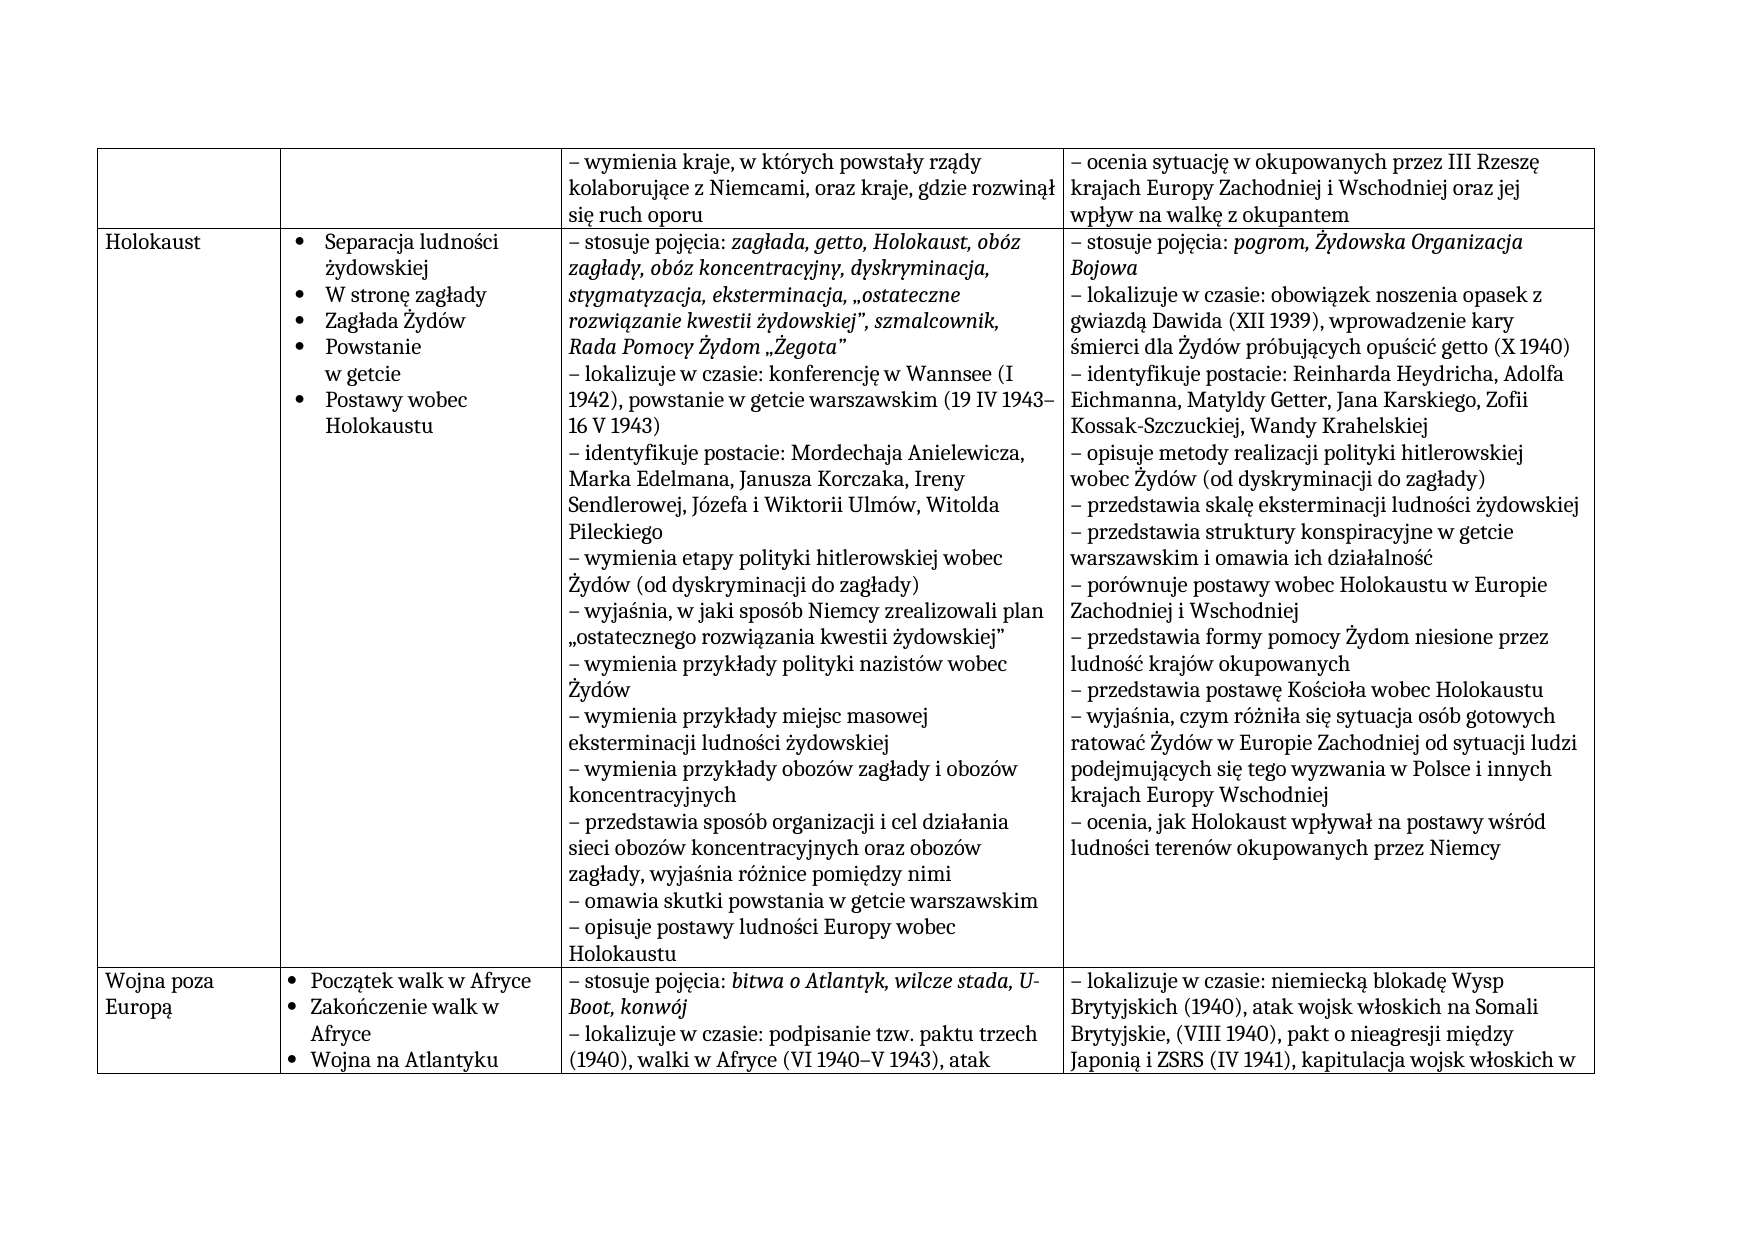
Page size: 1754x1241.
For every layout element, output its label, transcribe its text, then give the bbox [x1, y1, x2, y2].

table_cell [1064, 968, 1594, 1073]
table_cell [562, 149, 1063, 228]
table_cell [1064, 149, 1594, 228]
table_cell Wojna poza Europą [98, 968, 280, 1073]
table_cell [562, 968, 1063, 1073]
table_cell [98, 149, 280, 228]
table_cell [281, 968, 561, 1073]
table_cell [281, 149, 561, 228]
table_cell Holokaust [98, 229, 280, 967]
table_cell Separacja ludności żydowskiej W stronę zagłady Zagłada Żydów Powstanie w getcie Postawy wobec Holokaustu [281, 229, 561, 967]
table_cell – stosuje pojęcia: zagłada, getto, Holokaust, obóz zagłady, obóz koncentracyjny, dyskryminacja, stygmatyzacja, eksterminacja, „ostateczne rozwiązanie kwestii żydowskiej”, szmalcownik, Rada Pomocy Żydom „Żegota” – lokalizuje w czasie: konferencję w Wannsee (I 1942), powstanie w getcie warszawskim (19 IV 1943–16 V 1943) – identyfikuje postacie: Mordechaja Anielewicza, Marka Edelmana, Janusza Korczaka, Ireny Sendlerowej, Józefa i Wiktorii Ulmów, Witolda Pileckiego – wymienia etapy polityki hitlerowskiej wobec Żydów (od dyskryminacji do zagłady) – wyjaśnia, w jaki sposób Niemcy zrealizowali plan „ostatecznego rozwiązania kwestii żydowskiej” – wymienia przykłady polityki nazistów wobec Żydów – wymienia przykłady miejsc masowej eksterminacji ludności żydowskiej – wymienia przykłady obozów zagłady i obozów koncentracyjnych – przedstawia sposób organizacji i cel działania sieci obozów koncentracyjnych oraz obozów zagłady, wyjaśnia różnice pomiędzy nimi – omawia skutki powstania w getcie warszawskim – opisuje postawy ludności Europy wobec Holokaustu [562, 229, 1063, 967]
table_cell – stosuje pojęcia: pogrom, Żydowska Organizacja Bojowa – lokalizuje w czasie: obowiązek noszenia opasek z gwiazdą Dawida (XII 1939), wprowadzenie kary śmierci dla Żydów próbujących opuścić getto (X 1940) – identyfikuje postacie: Reinharda Heydricha, Adolfa Eichmanna, Matyldy Getter, Jana Karskiego, Zofii Kossak-Szczuckiej, Wandy Krahelskiej – opisuje metody realizacji polityki hitlerowskiej wobec Żydów (od dyskryminacji do zagłady) – przedstawia skalę eksterminacji ludności żydowskiej – przedstawia struktury konspiracyjne w getcie warszawskim i omawia ich działalność – porównuje postawy wobec Holokaustu w Europie Zachodniej i Wschodniej – przedstawia formy pomocy Żydom niesione przez ludność krajów okupowanych – przedstawia postawę Kościoła wobec Holokaustu – wyjaśnia, czym różniła się sytuacja osób gotowych ratować Żydów w Europie Zachodniej od sytuacji ludzi podejmujących się tego wyzwania w Polsce i innych krajach Europy Wschodniej – ocenia, jak Holokaust wpływał na postawy wśród ludności terenów okupowanych przez Niemcy [1064, 229, 1594, 967]
